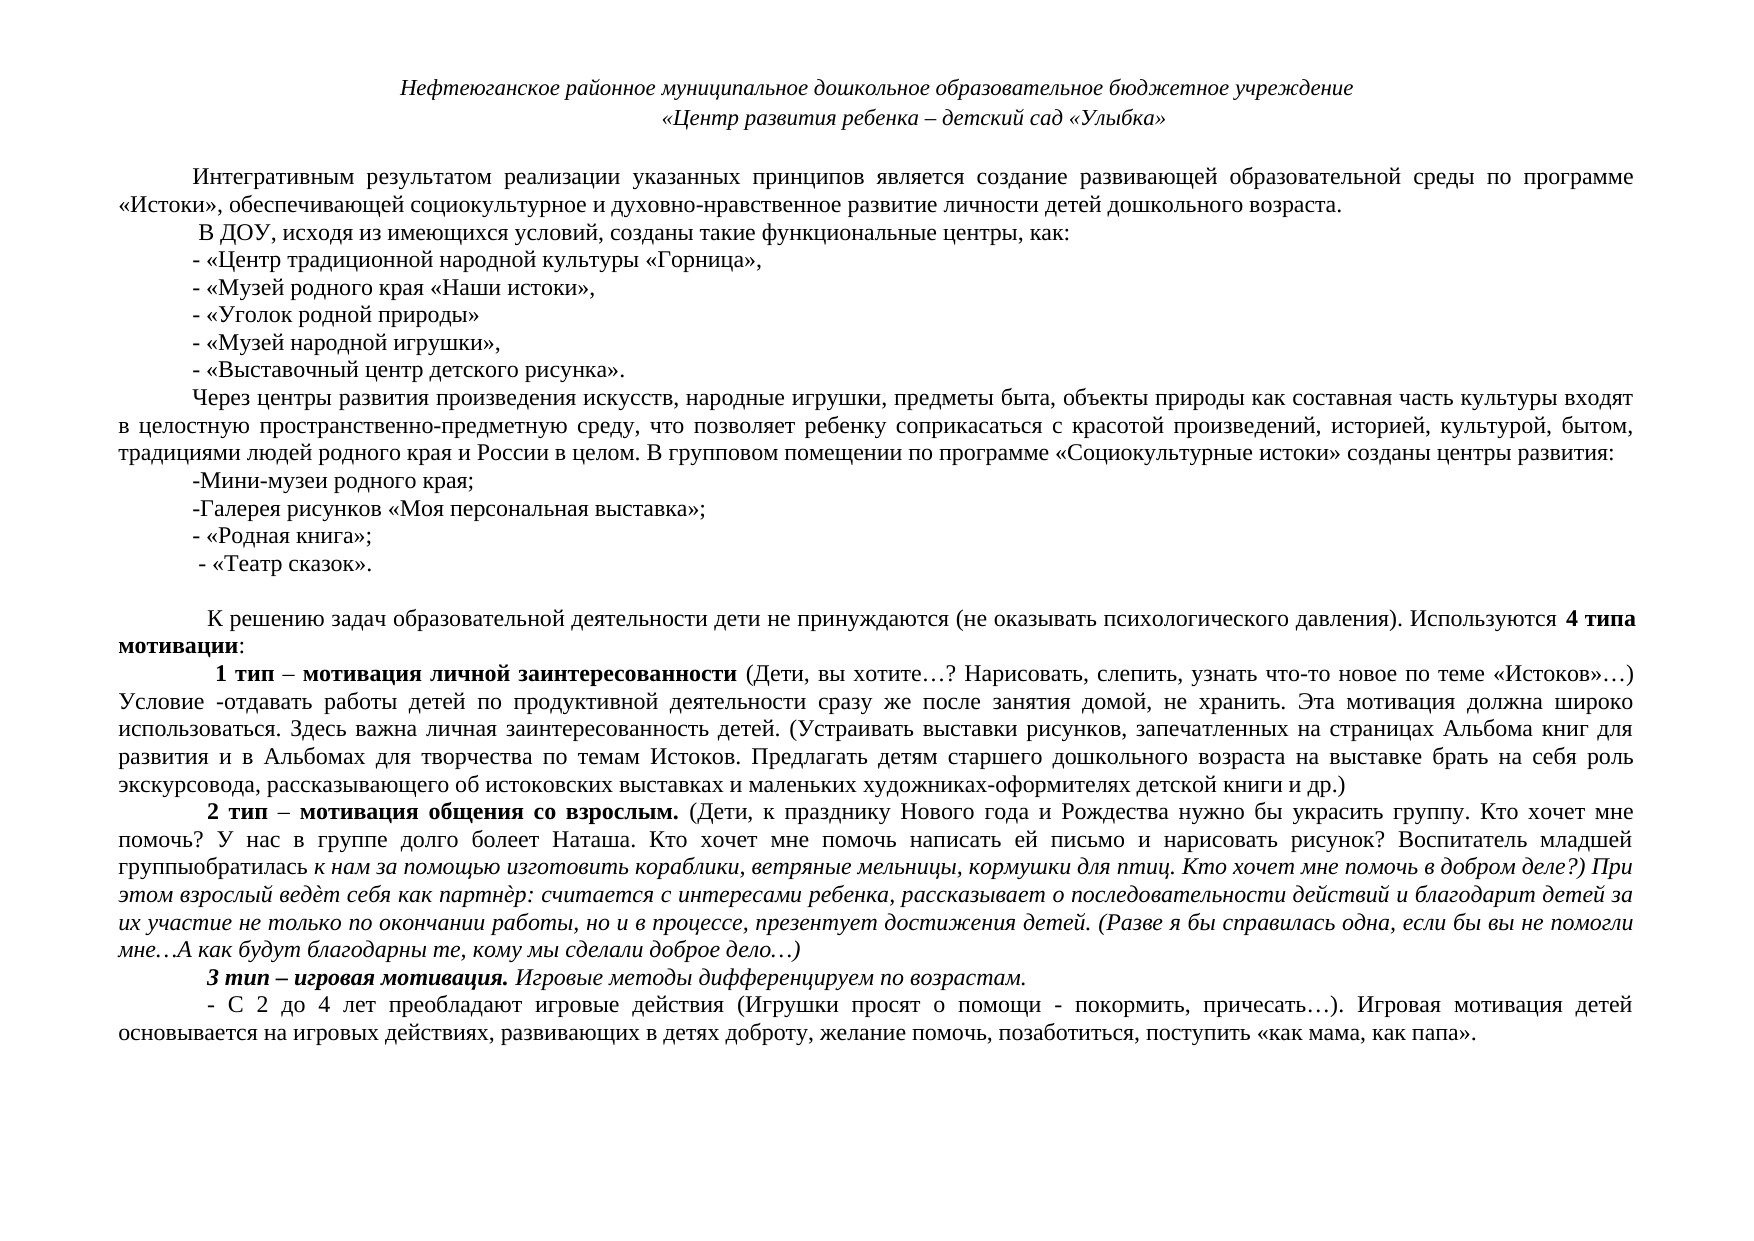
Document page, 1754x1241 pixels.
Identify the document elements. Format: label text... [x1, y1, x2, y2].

text - «Музей народной игрушки», [118, 328, 1636, 356]
text 1 тип – мотивация личной заинтересованности (Дети, вы хотите…? Нарисовать, слепить, узнать что-то новое по теме «Истоков»…) Условие -отдавать работы детей по продуктивной деятельности сразу же после занятия домой, не хранить. Эта мотивация должна широко использоваться. Здесь важна личная заинтересованность детей. (Устраивать выставки рисунков, запечатленных на страницах Альбома книг для развития и в Альбомах для творчества по темам Истоков. Предлагать детям старшего дошкольного возраста на выставке брать на себя роль экскурсовода, рассказывающего об истоковских выставках и маленьких художниках-оформителях детской книги и др.) [118, 659, 1636, 797]
text - «Уголок родной природы» [118, 300, 1636, 328]
text - «Родная книга»; [118, 521, 1636, 549]
text -Мини-музеи родного края; [118, 466, 1636, 493]
text - «Центр традиционной народной культуры «Горница», [118, 245, 1636, 273]
text К решению задач образовательной деятельности дети не принуждаются (не оказывать психологического давления). Используются 4 типа мотивации: [118, 604, 1636, 659]
text Интегративным результатом реализации указанных принципов является создание развивающей образовательной среды по программе «Истоки», обеспечивающей социокультурное и духовно-нравственное развитие личности детей дошкольного возраста. [118, 162, 1636, 217]
text 3 тип – игровая мотивация. Игровые методы дифференцируем по возрастам. [118, 963, 1636, 990]
text - «Выставочный центр детского рисунка». [118, 356, 1636, 383]
text 2 тип – мотивация общения со взрослым. (Дети, к празднику Нового года и Рождества нужно бы украсить группу. Кто хочет мне помочь? У нас в группе долго болеет Наташа. Кто хочет мне помочь написать ей письмо и нарисовать рисунок? Воспитатель младшей группыобратилась к нам за помощью изготовить кораблики, ветряные мельницы, кормушки для птиц. Кто хочет мне помочь в добром деле?) При этом взрослый ведѐт себя как партнѐр: считается с интересами ребенка, рассказывает о последовательности действий и благодарит детей за их участие не только по окончании работы, но и в процессе, презентует достижения детей. (Разве я бы справилась одна, если бы вы не помогли мне…А как будут благодарны те, кому мы сделали доброе дело…) [118, 797, 1636, 963]
text В ДОУ, исходя из имеющихся условий, созданы такие функциональные центры, как: [118, 217, 1636, 245]
text -Галерея рисунков «Моя персональная выставка»; [118, 493, 1636, 521]
text - «Музей родного края «Наши истоки», [118, 273, 1636, 300]
text - С 2 до 4 лет преобладают игровые действия (Игрушки просят о помощи - покормить, причесать…). Игровая мотивация детей основывается на игровых действиях, развивающих в детях доброту, желание помочь, позаботиться, поступить «как мама, как папа». [118, 990, 1636, 1046]
text Через центры развития произведения искусств, народные игрушки, предметы быта, объекты природы как составная часть культуры входят в целостную пространственно-предметную среду, что позволяет ребенку соприкасаться с красотой произведений, историей, культурой, бытом, традициями людей родного края и России в целом. В групповом помещении по программе «Социокультурные истоки» созданы центры развития: [118, 383, 1636, 466]
text - «Театр сказок». [118, 549, 1636, 576]
